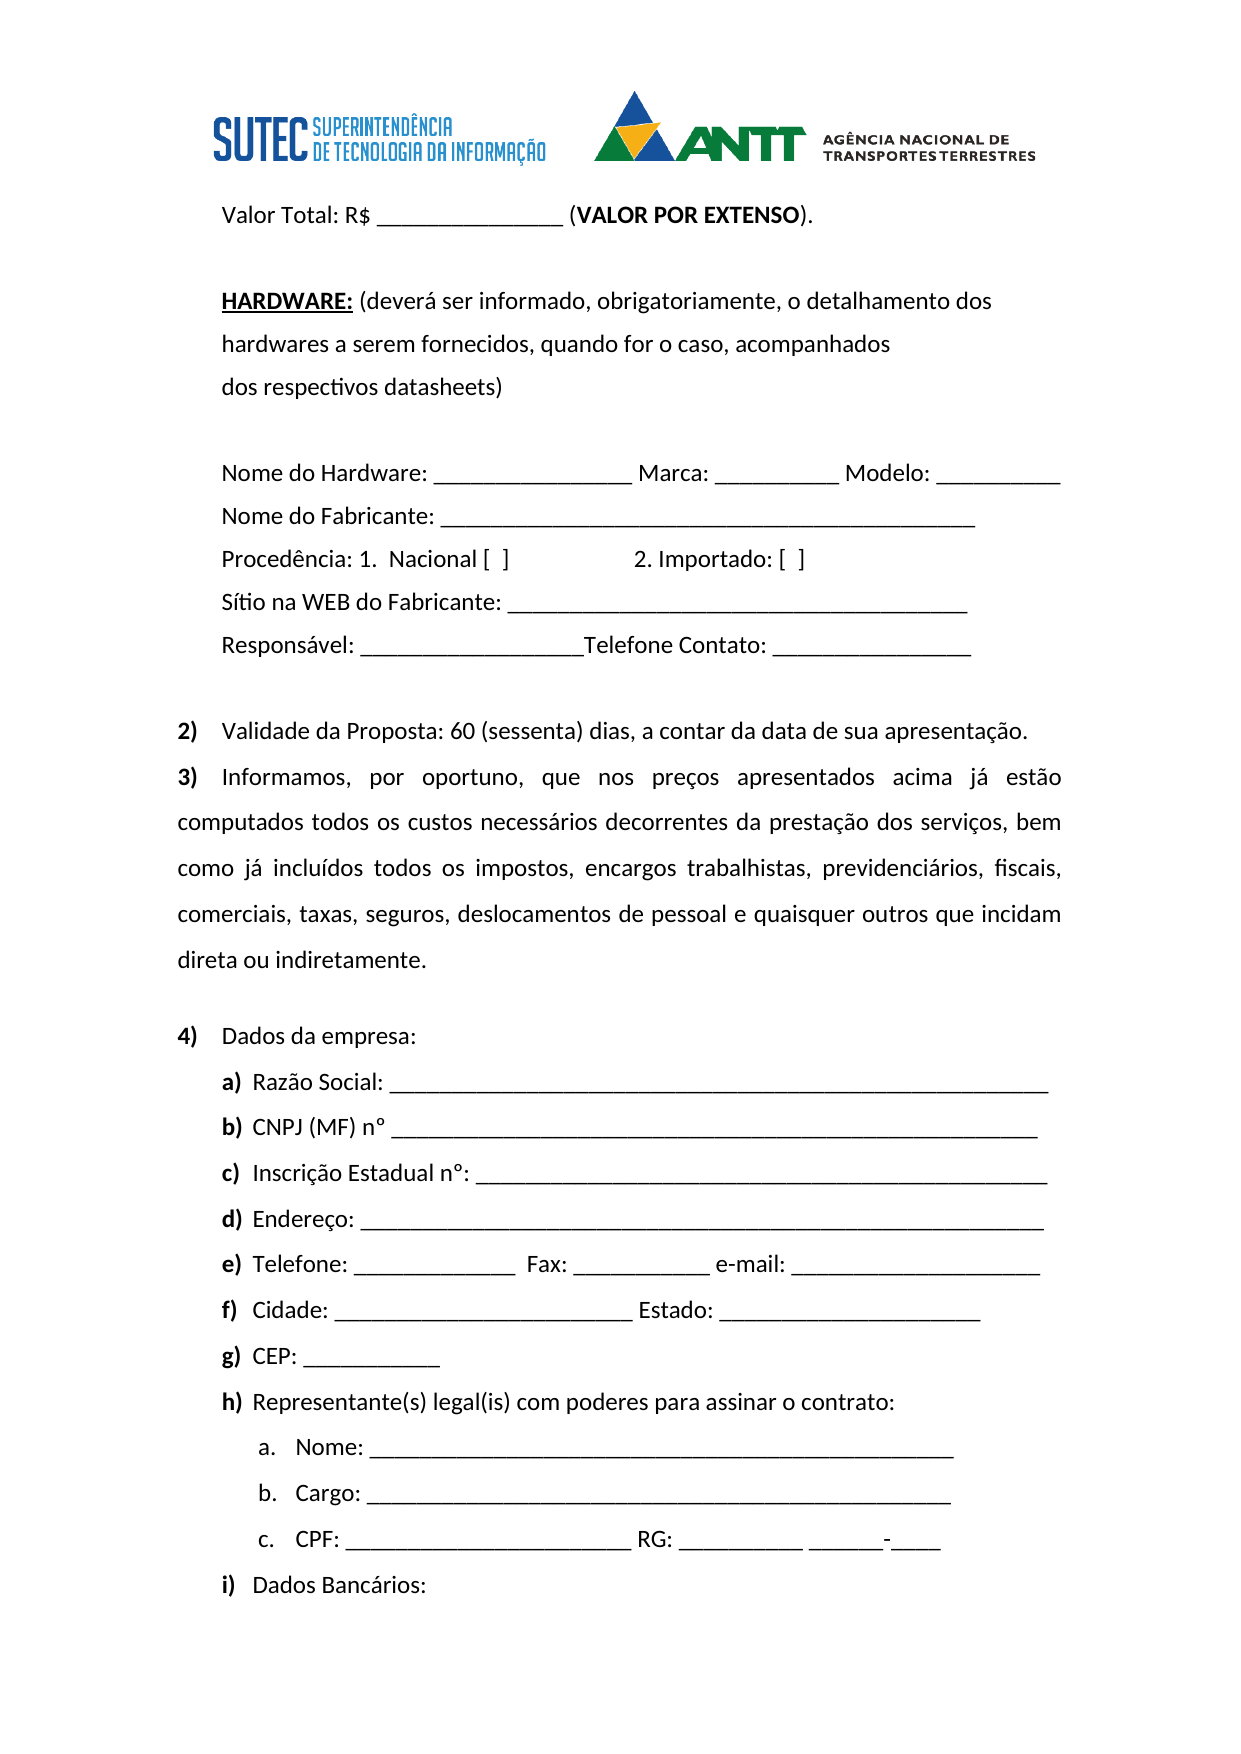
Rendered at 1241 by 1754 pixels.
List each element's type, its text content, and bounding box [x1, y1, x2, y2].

text dos respectivos datasheets) [177, 371, 1063, 401]
text Procedência: 1. Nacional [ ] 2. Importado: [ ] [177, 543, 1063, 573]
list Telefone: _____________ Fax: ___________ e-mail: ____________________ [222, 1249, 1063, 1279]
list Cargo: _______________________________________________ [258, 1477, 1063, 1508]
list Cidade: ________________________ Estado: _____________________ [222, 1294, 1063, 1325]
list Representante(s) legal(is) com poderes para assinar o contrato: [222, 1386, 1063, 1416]
list Endereço: _______________________________________________________ [222, 1203, 1063, 1233]
list Dados Bancários: [222, 1569, 1063, 1599]
text HARDWARE: (deverá ser informado, obrigatoriamente, o detalhamento dos [177, 285, 1063, 315]
list Informamos, por oportuno, que nos preços apresentados acima já estão computados todos os custos necessários decorrentes da prestação dos serviços, bem como já incluídos todos os impostos, encargos trabalhistas, previdenciários, fiscais, comerciais, taxas, seguros, deslocamentos de pessoal e quaisquer outros que incidam direta ou indiretamente. [177, 761, 1063, 974]
text Sítio na WEB do Fabricante: _____________________________________ [177, 586, 1063, 617]
list Razão Social: _____________________________________________________ [222, 1066, 1063, 1096]
text Responsável: __________________Telefone Contato: ________________ [177, 629, 1063, 659]
picture [177, 73, 1063, 199]
list CPF: _______________________ RG: __________ ______-____ [258, 1523, 1063, 1553]
text Valor Total: R$ _______________ (VALOR POR EXTENSO). [177, 199, 1063, 229]
text hardwares a serem fornecidos, quando for o caso, acompanhados [177, 328, 1063, 358]
list Validade da Proposta: 60 (sessenta) dias, a contar da data de sua apresentação. [177, 715, 1063, 746]
list CEP: ___________ [222, 1340, 1063, 1371]
list CNPJ (MF) nº ____________________________________________________ [222, 1111, 1063, 1142]
list Dados da empresa: [177, 1020, 1063, 1051]
text Nome do Fabricante: ___________________________________________ [177, 500, 1063, 531]
text Nome do Hardware: ________________ Marca: __________ Modelo: __________ [177, 457, 1063, 487]
list Inscrição Estadual nº: ______________________________________________ [222, 1157, 1063, 1188]
list Nome: _______________________________________________ [258, 1432, 1063, 1462]
